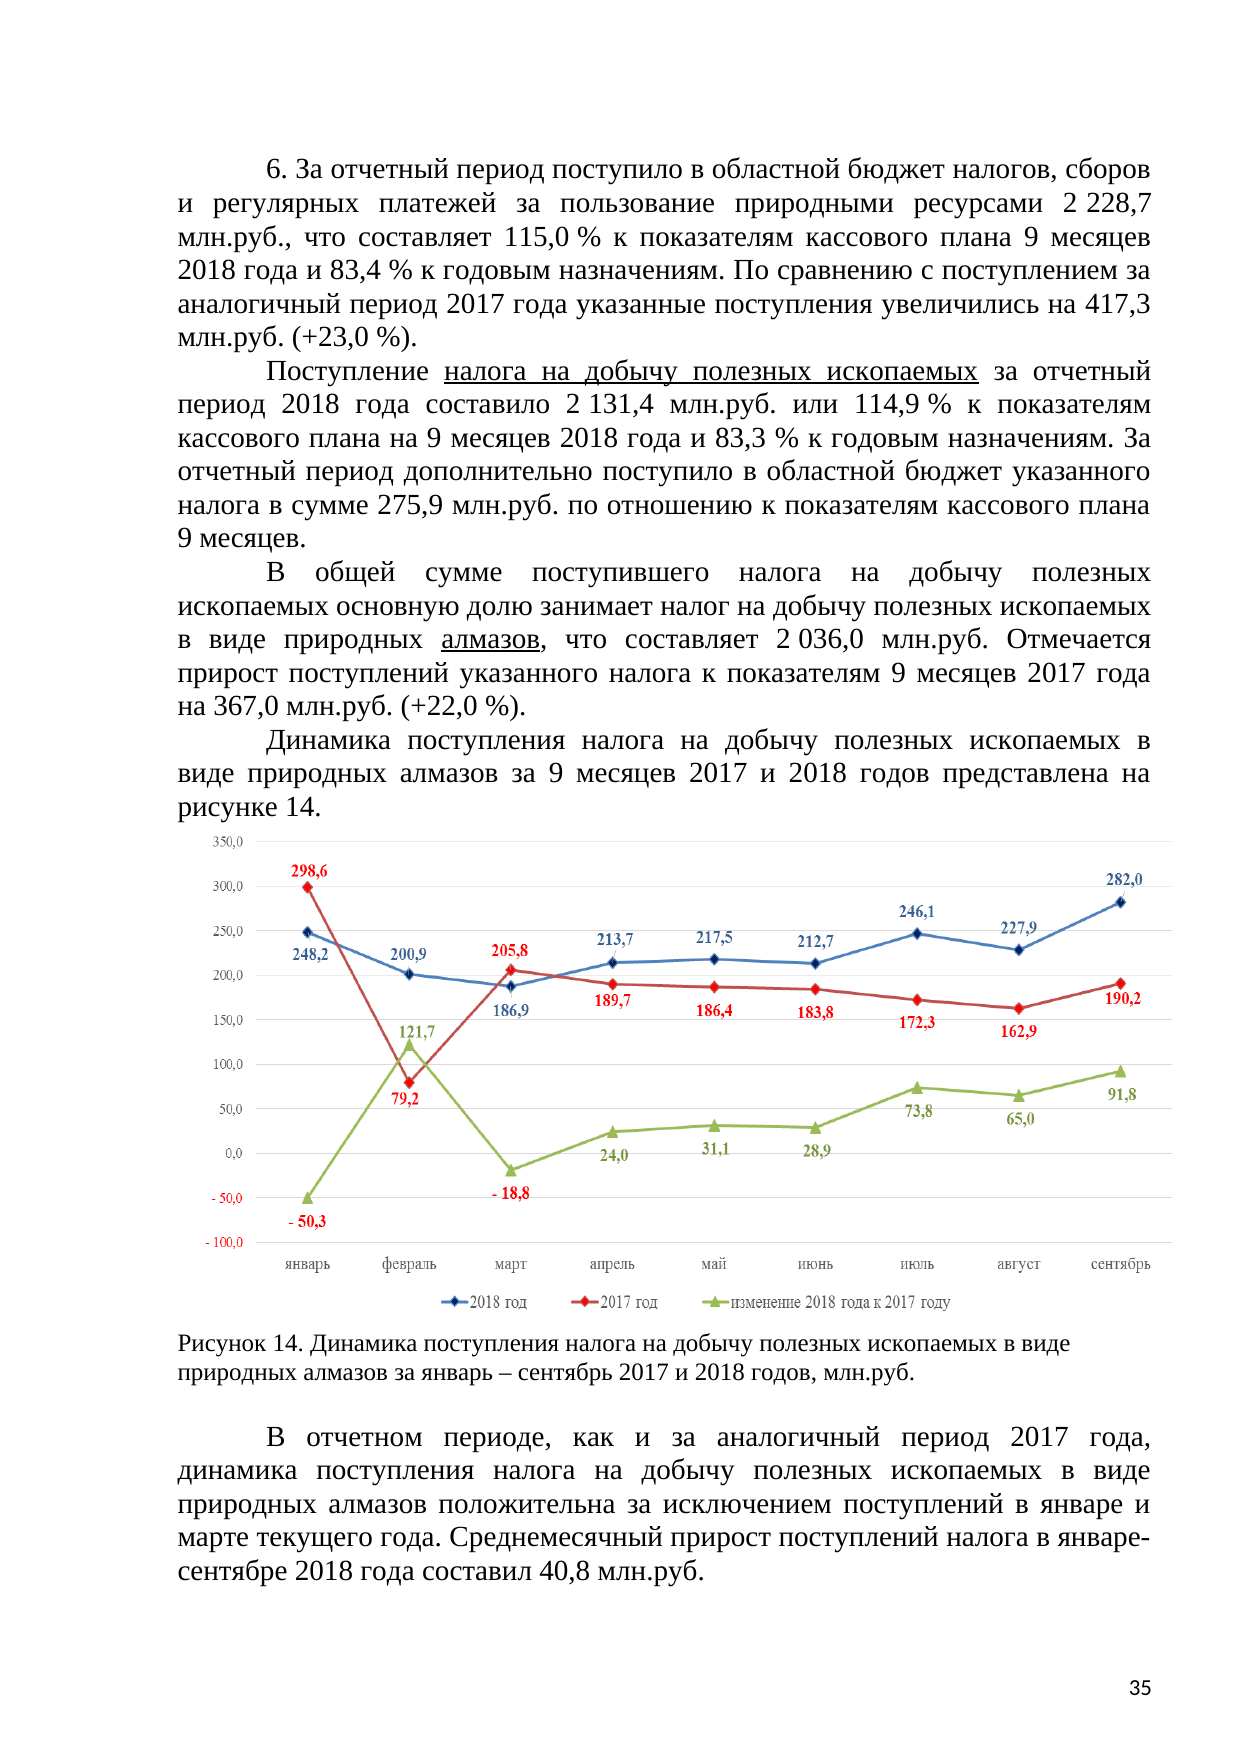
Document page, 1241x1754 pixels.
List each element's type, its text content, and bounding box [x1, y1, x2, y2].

picture [177, 822, 1190, 1328]
text В отчетном периоде, как и за аналогичный период 2017 года, динамика поступления налога на добычу полезных ископаемых в виде природных алмазов положительна за исключением поступлений в январе и марте текущего года. Среднемесячный прирост поступлений налога в январе-сентябре 2018 года составил 40,8 млн.руб. [177, 1419, 1152, 1587]
text Динамика поступления налога на добычу полезных ископаемых в виде природных алмазов за 9 месяцев 2017 и 2018 годов представлена на рисунке 14. [177, 722, 1152, 822]
text В общей сумме поступившего налога на добычу полезных ископаемых основную долю занимает налог на добычу полезных ископаемых в виде природных алмазов, что составляет 2 036,0 млн.руб. Отмечается прирост поступлений указанного налога к показателям 9 месяцев 2017 года на 367,0 млн.руб. (+22,0 %). [177, 554, 1152, 722]
text Рисунок 14. Динамика поступления налога на добычу полезных ископаемых в виде природных алмазов за январь – сентябрь 2017 и 2018 годов, млн.руб. [177, 1328, 1152, 1385]
text 6. За отчетный период поступило в областной бюджет налогов, сборов и регулярных платежей за пользование природными ресурсами 2 228,7 млн.руб., что составляет 115,0 % к показателям кассового плана 9 месяцев 2018 года и 83,4 % к годовым назначениям. По сравнению с поступлением за аналогичный период 2017 года указанные поступления увеличились на 417,3 млн.руб. (+23,0 %). [177, 152, 1152, 353]
text Поступление налога на добычу полезных ископаемых за отчетный период 2018 года составило 2 131,4 млн.руб. или 114,9 % к показателям кассового плана на 9 месяцев 2018 года и 83,3 % к годовым назначениям. За отчетный период дополнительно поступило в областной бюджет указанного налога в сумме 275,9 млн.руб. по отношению к показателям кассового плана 9 месяцев. [177, 353, 1152, 554]
